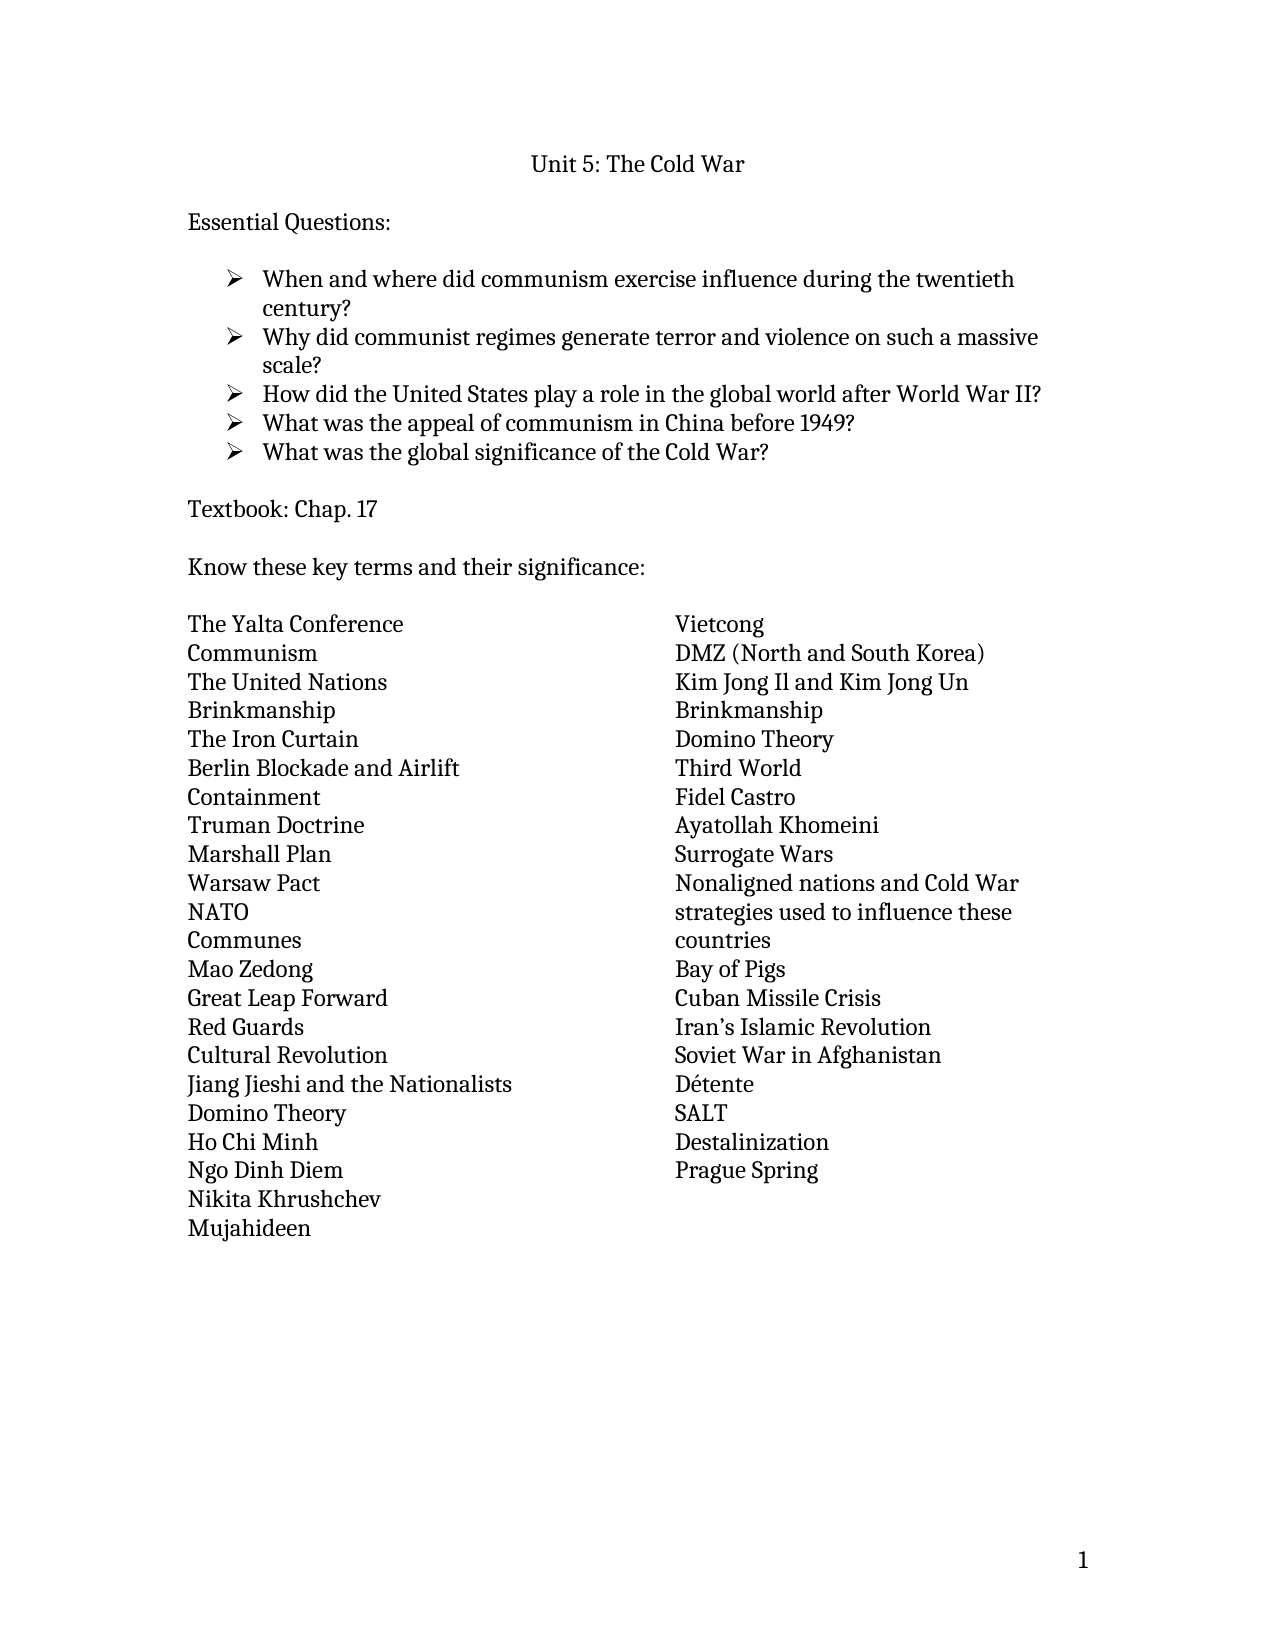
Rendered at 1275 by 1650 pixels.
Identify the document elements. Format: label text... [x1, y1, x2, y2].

text Ho Chi Minh [187, 1127, 600, 1156]
text DMZ (North and South Korea) [675, 639, 1087, 667]
text Berlin Blockade and Airlift [187, 754, 600, 782]
text The United Nations [187, 667, 600, 696]
text Warsaw Pact [187, 869, 600, 897]
text Great Leap Forward [187, 984, 600, 1012]
text Unit 5: The Cold War [187, 150, 1087, 179]
text Bay of Pigs [675, 955, 1087, 984]
text Surrogate Wars [675, 840, 1087, 869]
text The Iron Curtain [187, 725, 600, 754]
text Domino Theory [675, 725, 1087, 754]
text Mujahideen [187, 1214, 1087, 1242]
text Essential Questions: [187, 207, 1087, 236]
text Cultural Revolution [187, 1041, 600, 1070]
list How did the United States play a role in the global world after World War II? [225, 380, 1087, 409]
text Jiang Jieshi and the Nationalists [187, 1070, 600, 1099]
text Iran’s Islamic Revolution [675, 1012, 1087, 1041]
text Ngo Dinh Diem [187, 1156, 600, 1185]
text Communes [187, 926, 600, 955]
text Textbook: Chap. 17 [187, 495, 1087, 524]
text Fidel Castro [675, 782, 1087, 811]
text Nonaligned nations and Cold War strategies used to influence these countries [675, 869, 1087, 955]
list What was the appeal of communism in China before 1949? [225, 409, 1087, 437]
text NATO [187, 897, 600, 926]
text Brinkmanship [675, 696, 1087, 725]
text Brinkmanship [187, 696, 600, 725]
text Détente [675, 1070, 1087, 1099]
text Marshall Plan [187, 840, 600, 869]
text Nikita Khrushchev [187, 1185, 1087, 1214]
list Why did communist regimes generate terror and violence on such a massive scale? [225, 322, 1087, 380]
text Soviet War in Afghanistan [675, 1041, 1087, 1070]
text Mao Zedong [187, 955, 600, 984]
text Kim Jong Il and Kim Jong Un [675, 667, 1087, 696]
text Red Guards [187, 1012, 600, 1041]
text Communism [187, 639, 600, 667]
text Cuban Missile Crisis [675, 984, 1087, 1012]
list What was the global significance of the Cold War? [225, 437, 1087, 466]
text Truman Doctrine [187, 811, 600, 840]
text Know these key terms and their significance: [187, 552, 1087, 581]
text Containment [187, 782, 600, 811]
text Prague Spring [675, 1156, 1087, 1185]
text Ayatollah Khomeini [675, 811, 1087, 840]
text The Yalta Conference [187, 610, 600, 639]
text Vietcong [675, 610, 1087, 639]
text Destalinization [675, 1127, 1087, 1156]
text Third World [675, 754, 1087, 782]
text Domino Theory [187, 1099, 600, 1127]
text SALT [675, 1099, 1087, 1127]
list When and where did communism exercise influence during the twentieth century? [225, 265, 1087, 322]
